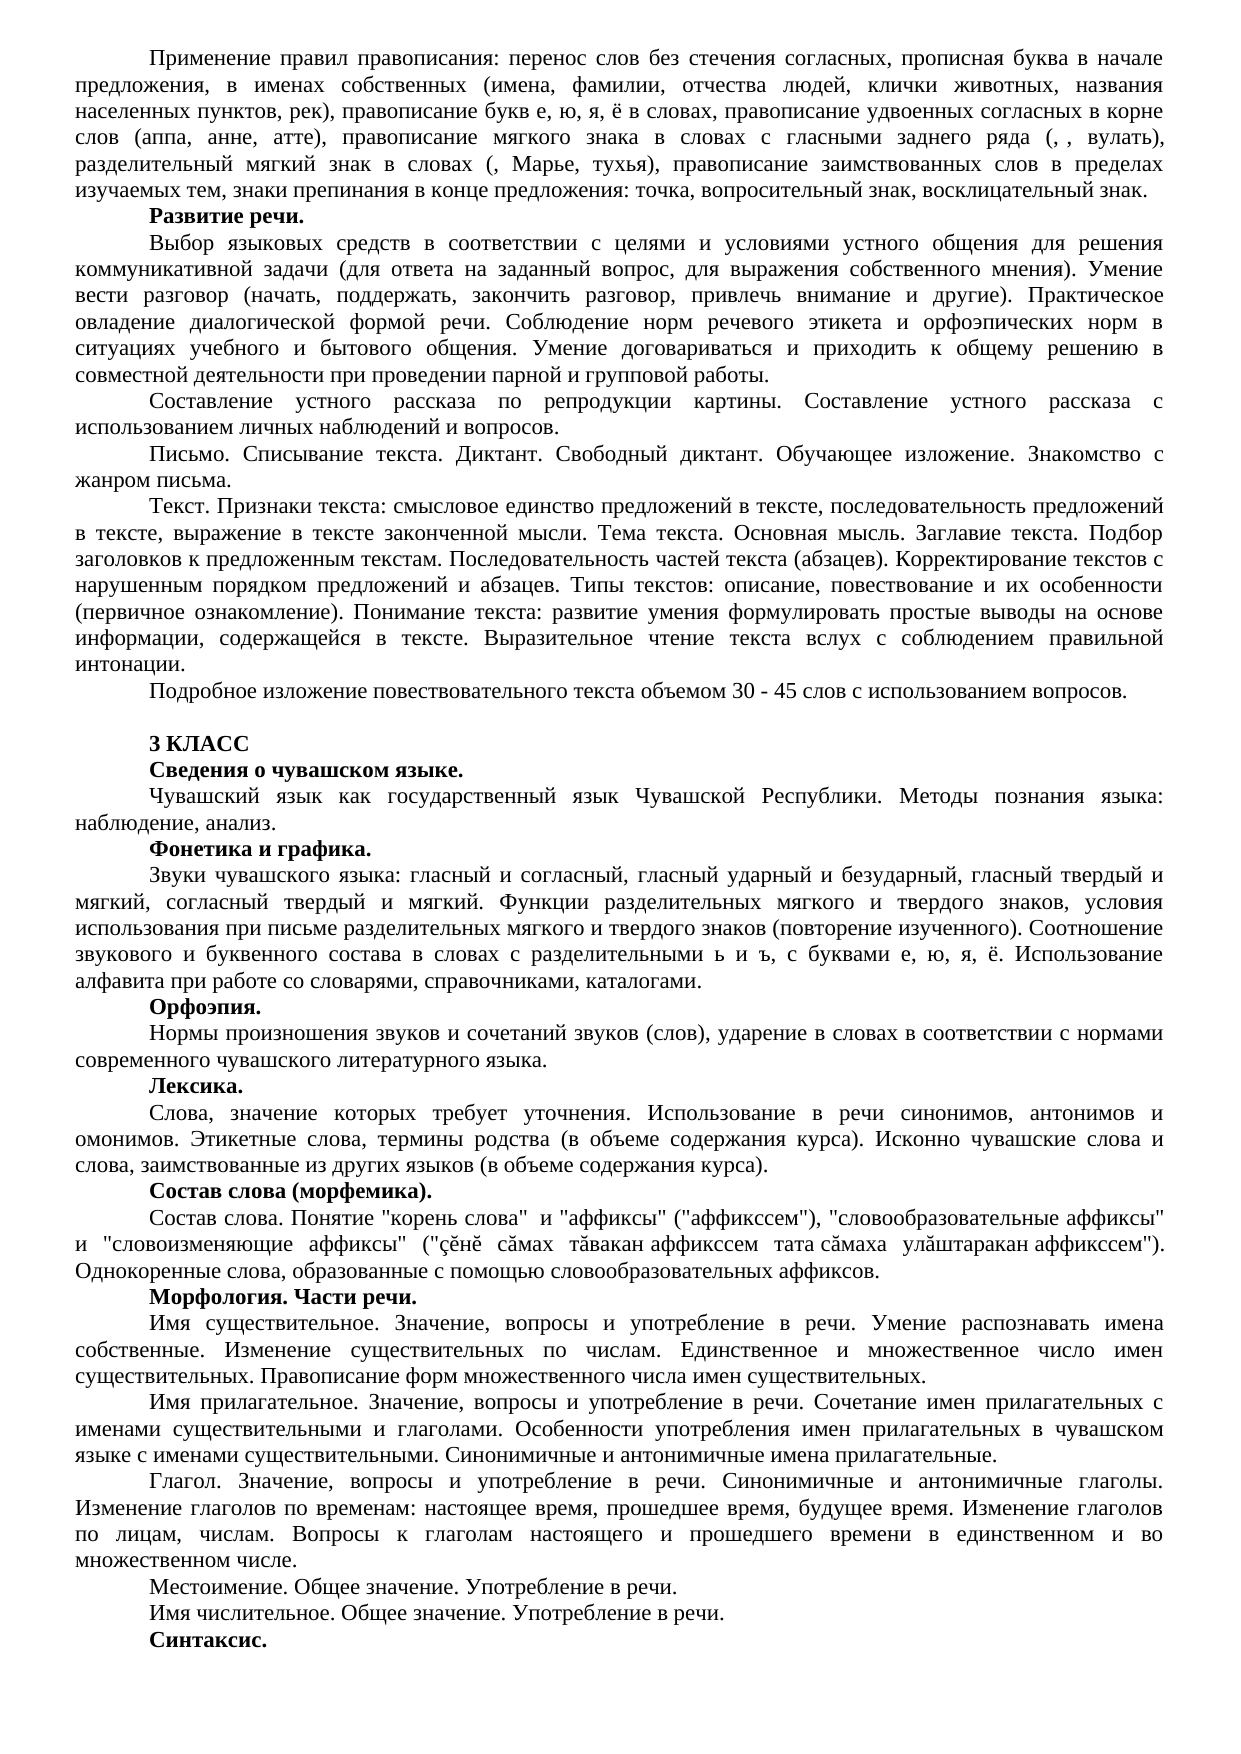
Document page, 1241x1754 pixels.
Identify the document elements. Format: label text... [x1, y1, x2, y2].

text Применение правил правописания: перенос слов без стечения согласных, прописная буква в начале предложения, в именах собственных (имена, фамилии, отчества людей, клички животных, названия населенных пунктов, рек), правописание букв е, ю, я, ё в словах, правописание удвоенных согласных в корне слов (аппа, анне, атте), правописание мягкого знака в словах с гласными заднего ряда (, , вулать), разделительный мягкий знак в словах (, Марье, тухья), правописание заимствованных слов в пределах изучаемых тем, знаки препинания в конце предложения: точка, вопросительный знак, восклицательный знак. [75, 44, 1165, 202]
text Фонетика и графика. [75, 835, 1165, 861]
text Местоимение. Общее значение. Употребление в речи. [75, 1573, 1165, 1599]
text Чувашский язык как государственный язык Чувашской Республики. Методы познания языка: наблюдение, анализ. [75, 782, 1165, 835]
text Слова, значение которых требует уточнения. Использование в речи синонимов, антонимов и омонимов. Этикетные слова, термины родства (в объеме содержания курса). Исконно чувашские слова и слова, заимствованные из других языков (в объеме содержания курса). [75, 1098, 1165, 1178]
text Имя числительное. Общее значение. Употребление в речи. [75, 1599, 1165, 1626]
text Развитие речи. [75, 202, 1165, 229]
text Сведения о чувашском языке. [75, 756, 1165, 782]
text Имя прилагательное. Значение, вопросы и употребление в речи. Сочетание имен прилагательных с именами существительными и глаголами. Особенности употребления имен прилагательных в чувашском языке с именами существительными. Синонимичные и антонимичные имена прилагательные. [75, 1388, 1165, 1467]
text Глагол. Значение, вопросы и употребление в речи. Синонимичные и антонимичные глаголы. Изменение глаголов по временам: настоящее время, прошедшее время, будущее время. Изменение глаголов по лицам, числам. Вопросы к глаголам настоящего и прошедшего времени в единственном и во множественном числе. [75, 1467, 1165, 1573]
text Имя существительное. Значение, вопросы и употребление в речи. Умение распознавать имена собственные. Изменение существительных по числам. Единственное и множественное число имен существительных. Правописание форм множественного числа имен существительных. [75, 1309, 1165, 1388]
text Составление устного рассказа по репродукции картины. Составление устного рассказа с использованием личных наблюдений и вопросов. [75, 387, 1165, 440]
text 3 КЛАСС [75, 729, 1165, 756]
text Текст. Признаки текста: смысловое единство предложений в тексте, последовательность предложений в тексте, выражение в тексте законченной мысли. Тема текста. Основная мысль. Заглавие текста. Подбор заголовков к предложенным текстам. Последовательность частей текста (абзацев). Корректирование текстов с нарушенным порядком предложений и абзацев. Типы текстов: описание, повествование и их особенности (первичное ознакомление). Понимание текста: развитие умения формулировать простые выводы на основе информации, содержащейся в тексте. Выразительное чтение текста вслух с соблюдением правильной интонации. [75, 492, 1165, 677]
text Звуки чувашского языка: гласный и согласный, гласный ударный и безударный, гласный твердый и мягкий, согласный твердый и мягкий. Функции разделительных мягкого и твердого знаков, условия использования при письме разделительных мягкого и твердого знаков (повторение изученного). Соотношение звукового и буквенного состава в словах с разделительными ь и ъ, с буквами е, ю, я, ё. Использование алфавита при работе со словарями, справочниками, каталогами. [75, 861, 1165, 993]
text Орфоэпия. [75, 993, 1165, 1019]
text Лексика. [75, 1072, 1165, 1098]
text Нормы произношения звуков и сочетаний звуков (слов), ударение в словах в соответствии с нормами современного чувашского литературного языка. [75, 1019, 1165, 1072]
text Подробное изложение повествовательного текста объемом 30 - 45 слов с использованием вопросов. [75, 677, 1165, 703]
text Синтаксис. [75, 1626, 1165, 1652]
text Состав слова. Понятие "корень слова" и "аффиксы" ("аффикссем"), "словообразовательные аффиксы" и "словоизменяющие аффиксы" ("çĕнĕ сăмах тăвакан аффикссем тата сăмаха улăштаракан аффикссем"). Однокоренные слова, образованные с помощью словообразовательных аффиксов. [75, 1204, 1165, 1283]
text Письмо. Списывание текста. Диктант. Свободный диктант. Обучающее изложение. Знакомство с жанром письма. [75, 440, 1165, 492]
text Выбор языковых средств в соответствии с целями и условиями устного общения для решения коммуникативной задачи (для ответа на заданный вопрос, для выражения собственного мнения). Умение вести разговор (начать, поддержать, закончить разговор, привлечь внимание и другие). Практическое овладение диалогической формой речи. Соблюдение норм речевого этикета и орфоэпических норм в ситуациях учебного и бытового общения. Умение договариваться и приходить к общему решению в совместной деятельности при проведении парной и групповой работы. [75, 229, 1165, 387]
text Морфология. Части речи. [75, 1283, 1165, 1309]
text Состав слова (морфемика). [75, 1178, 1165, 1204]
